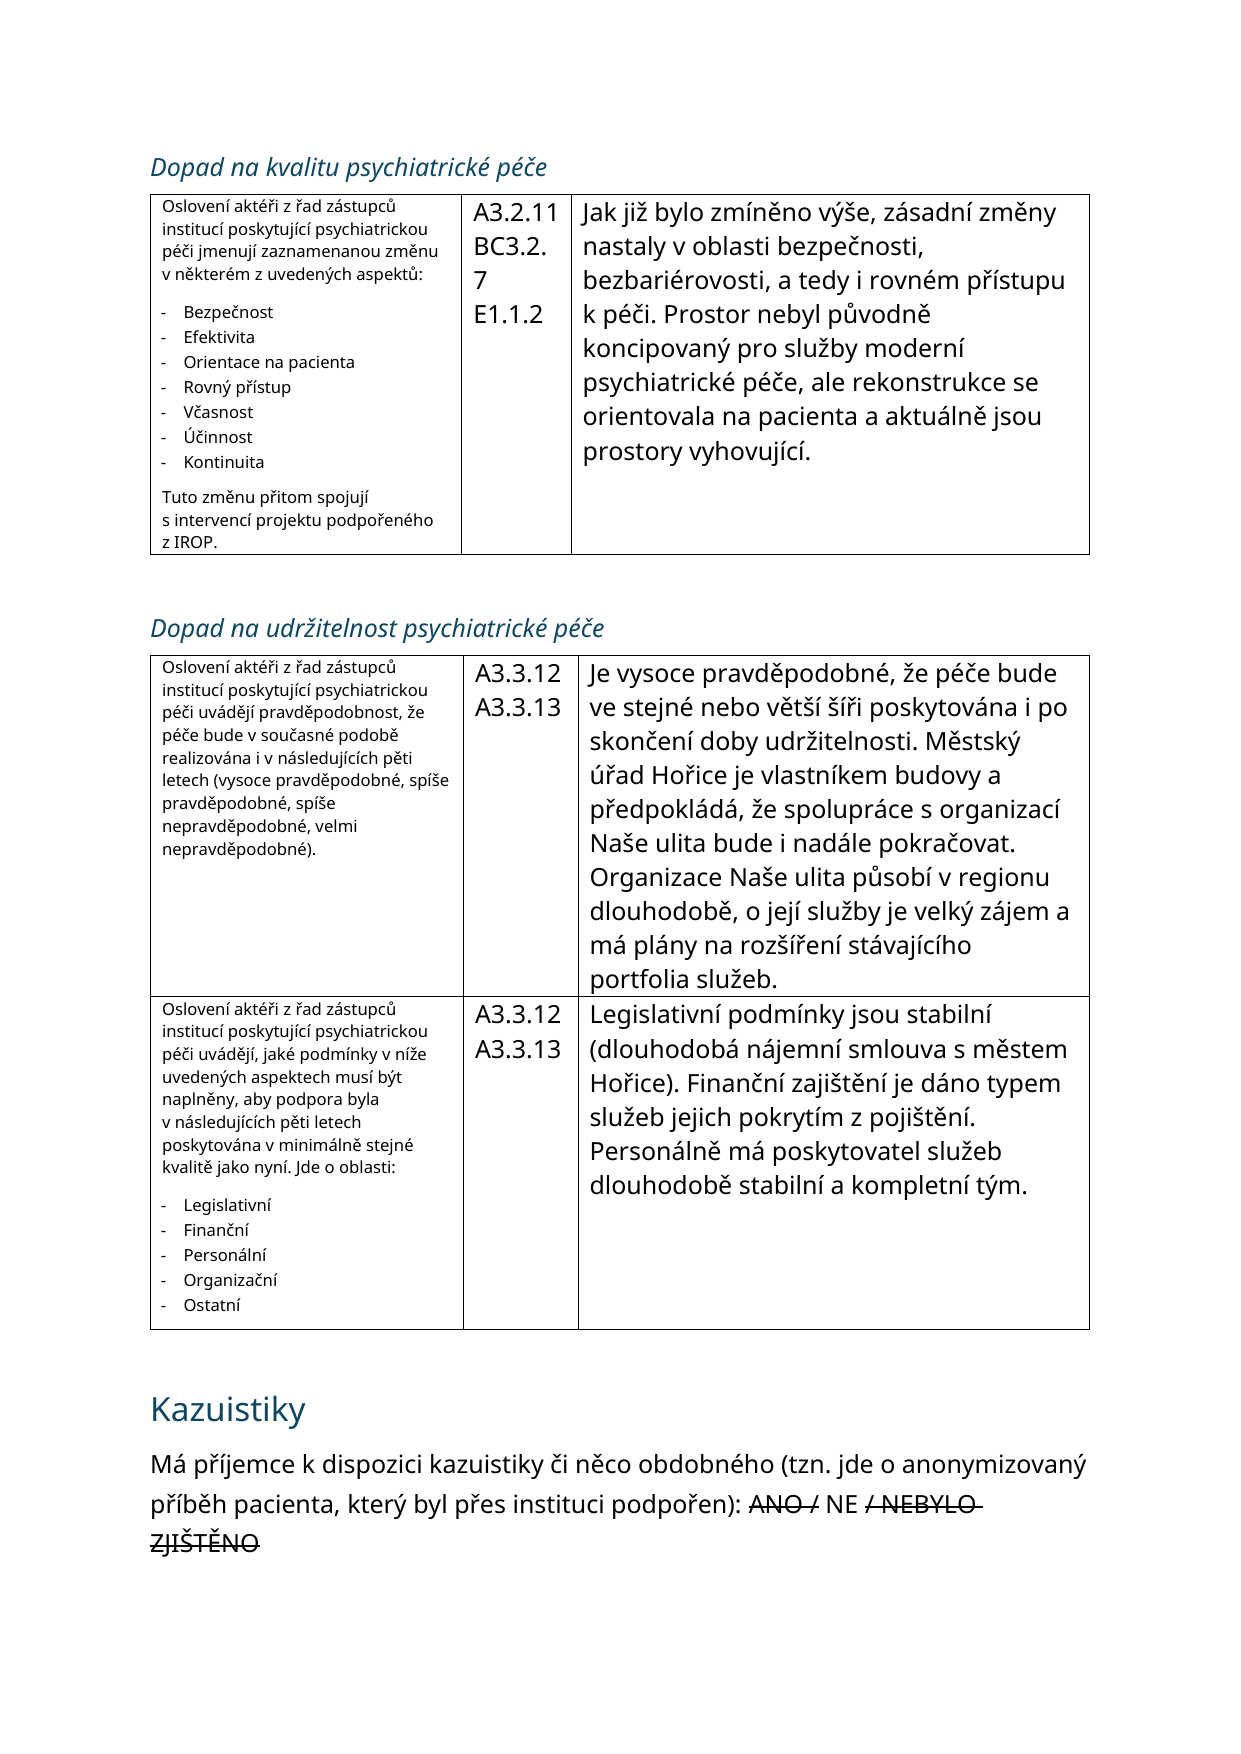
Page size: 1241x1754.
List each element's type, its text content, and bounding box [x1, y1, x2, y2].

subtitle Dopad na kvalitu psychiatrické péče [150, 150, 1090, 184]
table_cell Oslovení aktéři z řad zástupců institucí poskytující psychiatrickou péči uvádějí, jaké podmínky v níže uvedených aspektech musí být naplněny, aby podpora byla v následujících pěti letech poskytována v minimálně stejné kvalitě jako nyní. Jde o oblasti: Legislativní Finanční Personální Organizační Ostatní [151, 997, 463, 1329]
table_header A3.3.12 A3.3.13 [464, 656, 578, 996]
table_header A3.2.11 BC3.2.7 E1.1.2 [462, 195, 571, 554]
text Má příjemce k dispozici kazuistiky či něco obdobného (tzn. jde o anonymizovaný příběh pacienta, který byl přes instituci podpořen): ANO / NE / NEBYLO ZJIŠTĚNO [150, 1447, 1090, 1560]
table_header Oslovení aktéři z řad zástupců institucí poskytující psychiatrickou péči uvádějí pravděpodobnost, že péče bude v současné podobě realizována i v následujících pěti letech (vysoce pravděpodobné, spíše pravděpodobné, spíše nepravděpodobné, velmi nepravděpodobné). [151, 656, 463, 996]
table_cell Legislativní podmínky jsou stabilní (dlouhodobá nájemní smlouva s městem Hořice). Finanční zajištění je dáno typem služeb jejich pokrytím z pojištění. Personálně má poskytovatel služeb dlouhodobě stabilní a kompletní tým. [579, 997, 1089, 1329]
subtitle Kazuistiky [150, 1386, 1090, 1431]
table_header Oslovení aktéři z řad zástupců institucí poskytující psychiatrickou péči jmenují zaznamenanou změnu v některém z uvedených aspektů: Bezpečnost Efektivita Orientace na pacienta Rovný přístup Včasnost Účinnost Kontinuita Tuto změnu přitom spojují s intervencí projektu podpořeného z IROP. [151, 195, 461, 554]
table_header Je vysoce pravděpodobné, že péče bude ve stejné nebo větší šíři poskytována i po skončení doby udržitelnosti. Městský úřad Hořice je vlastníkem budovy a předpokládá, že spolupráce s organizací Naše ulita bude i nadále pokračovat. Organizace Naše ulita působí v regionu dlouhodobě, o její služby je velký zájem a má plány na rozšíření stávajícího portfolia služeb. [579, 656, 1089, 996]
table_cell A3.3.12 A3.3.13 [464, 997, 578, 1329]
subtitle Dopad na udržitelnost psychiatrické péče [150, 611, 1090, 645]
table_header Jak již bylo zmíněno výše, zásadní změny nastaly v oblasti bezpečnosti, bezbariérovosti, a tedy i rovném přístupu k péči. Prostor nebyl původně koncipovaný pro služby moderní psychiatrické péče, ale rekonstrukce se orientovala na pacienta a aktuálně jsou prostory vyhovující. [572, 195, 1089, 554]
